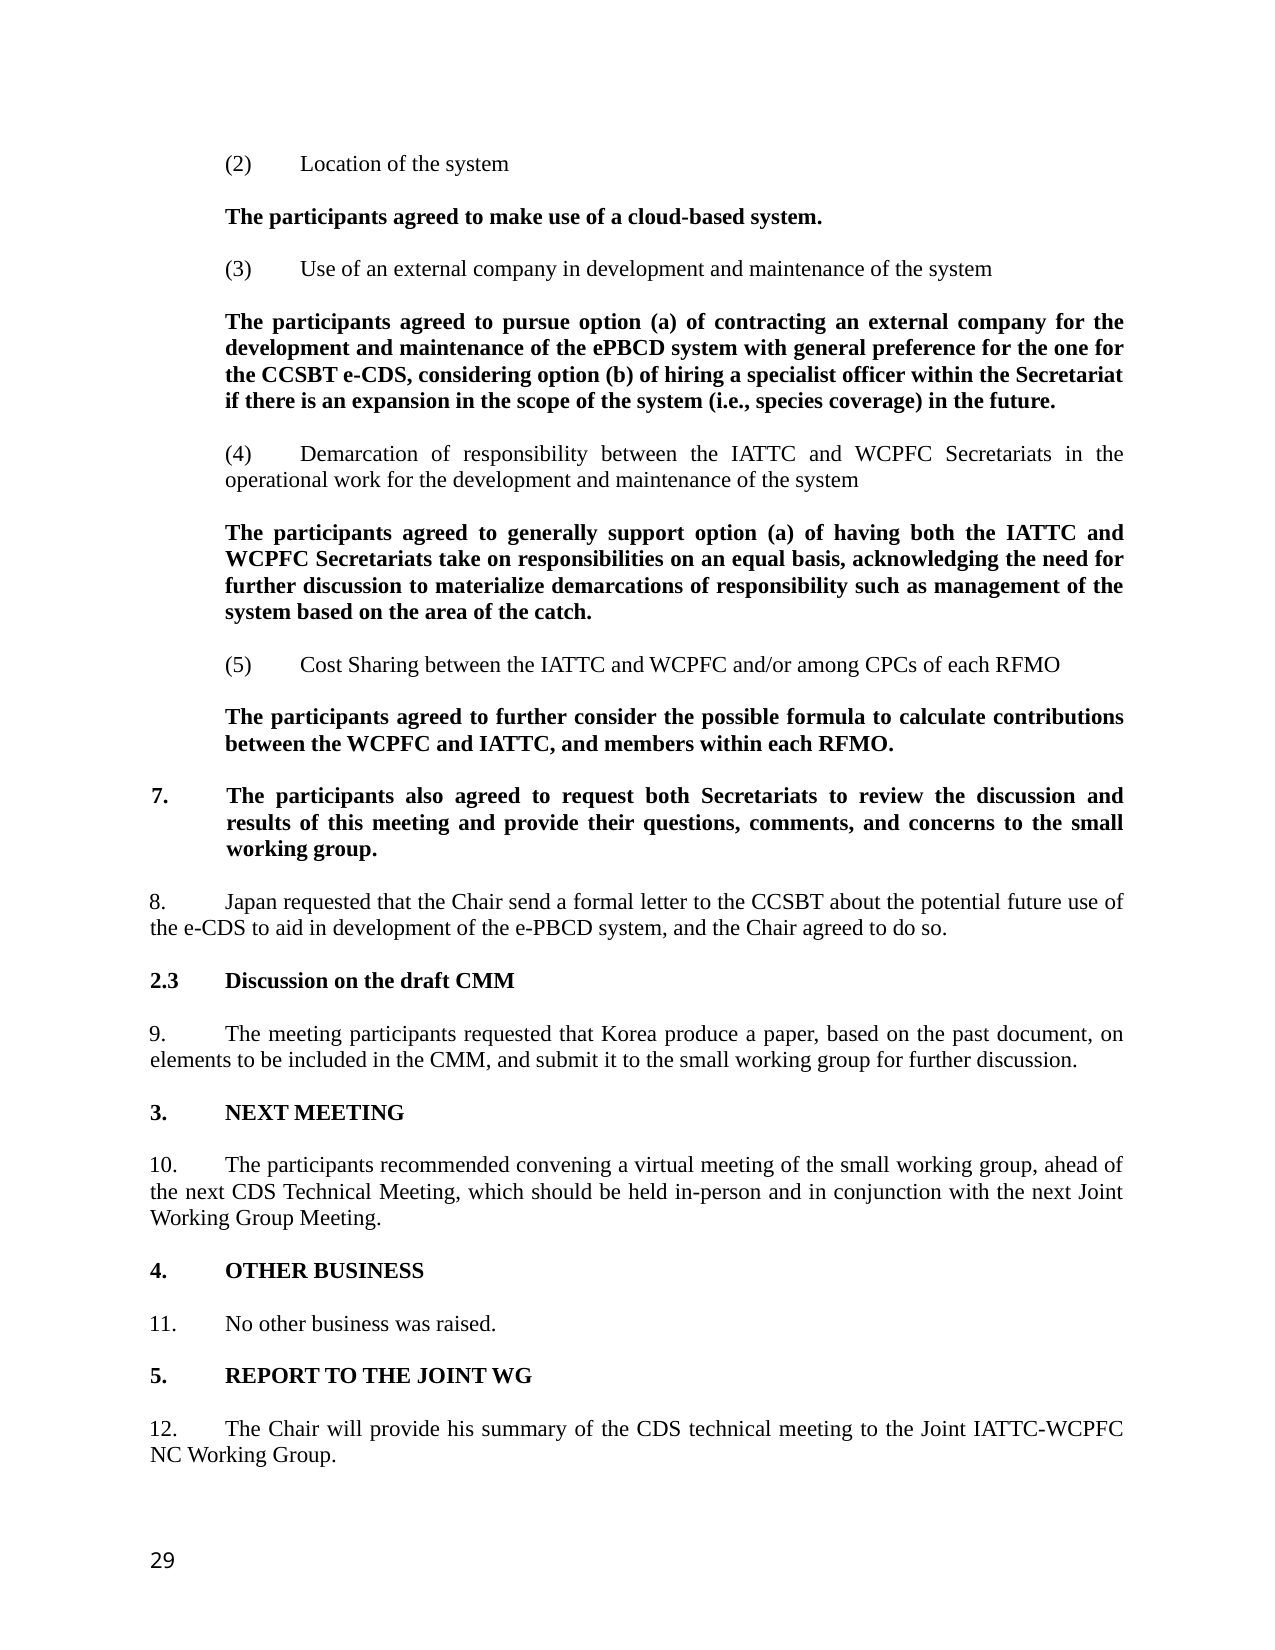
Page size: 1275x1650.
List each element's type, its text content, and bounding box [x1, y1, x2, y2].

list The participants agreed to make use of a cloud-based system. [150, 203, 1125, 229]
list The participants recommended convening a virtual meeting of the small working group, ahead of the next CDS Technical Meeting, which should be held in-person and in conjunction with the next Joint Working Group Meeting. [149, 1151, 1125, 1231]
list The participants agreed to further consider the possible formula to calculate contributions between the WCPFC and IATTC, and members within each RFMO. [225, 703, 1125, 756]
list (4) Demarcation of responsibility between the IATTC and WCPFC Secretariats in the operational work for the development and maintenance of the system [225, 440, 1125, 493]
list No other business was raised. [149, 1309, 1125, 1336]
list Japan requested that the Chair send a formal letter to the CCSBT about the potential future use of the e-CDS to aid in development of the e-PBCD system, and the Chair agreed to do so. [149, 888, 1125, 941]
list (5) Cost Sharing between the IATTC and WCPFC and/or among CPCs of each RFMO [225, 651, 1125, 677]
list (2) Location of the system [225, 150, 1125, 176]
text 5. REPORT TO THE JOINT WG [150, 1362, 1125, 1389]
list The Chair will provide his summary of the CDS technical meeting to the Joint IATTC-WCPFC NC Working Group. [149, 1415, 1125, 1468]
list The meeting participants requested that Korea produce a paper, based on the past document, on elements to be included in the CMM, and submit it to the small working group for further discussion. [149, 1020, 1125, 1072]
list The participants also agreed to request both Secretariats to review the discussion and results of this meeting and provide their questions, comments, and concerns to the small working group. [151, 782, 1125, 862]
list 4. OTHER BUSINESS [150, 1257, 1125, 1283]
list 3. NEXT MEETING [150, 1099, 1125, 1125]
list The participants agreed to generally support option (a) of having both the IATTC and WCPFC Secretariats take on responsibilities on an equal basis, acknowledging the need for further discussion to materialize demarcations of responsibility such as management of the system based on the area of the catch. [225, 519, 1125, 624]
text 2.3 Discussion on the draft CMM [150, 967, 1125, 993]
list (3) Use of an external company in development and maintenance of the system [225, 255, 1125, 282]
list The participants agreed to pursue option (a) of contracting an external company for the development and maintenance of the ePBCD system with general preference for the one for the CCSBT e-CDS, considering option (b) of hiring a specialist officer within the Secretariat if there is an expansion in the scope of the system (i.e., species coverage) in the future. [225, 308, 1125, 413]
